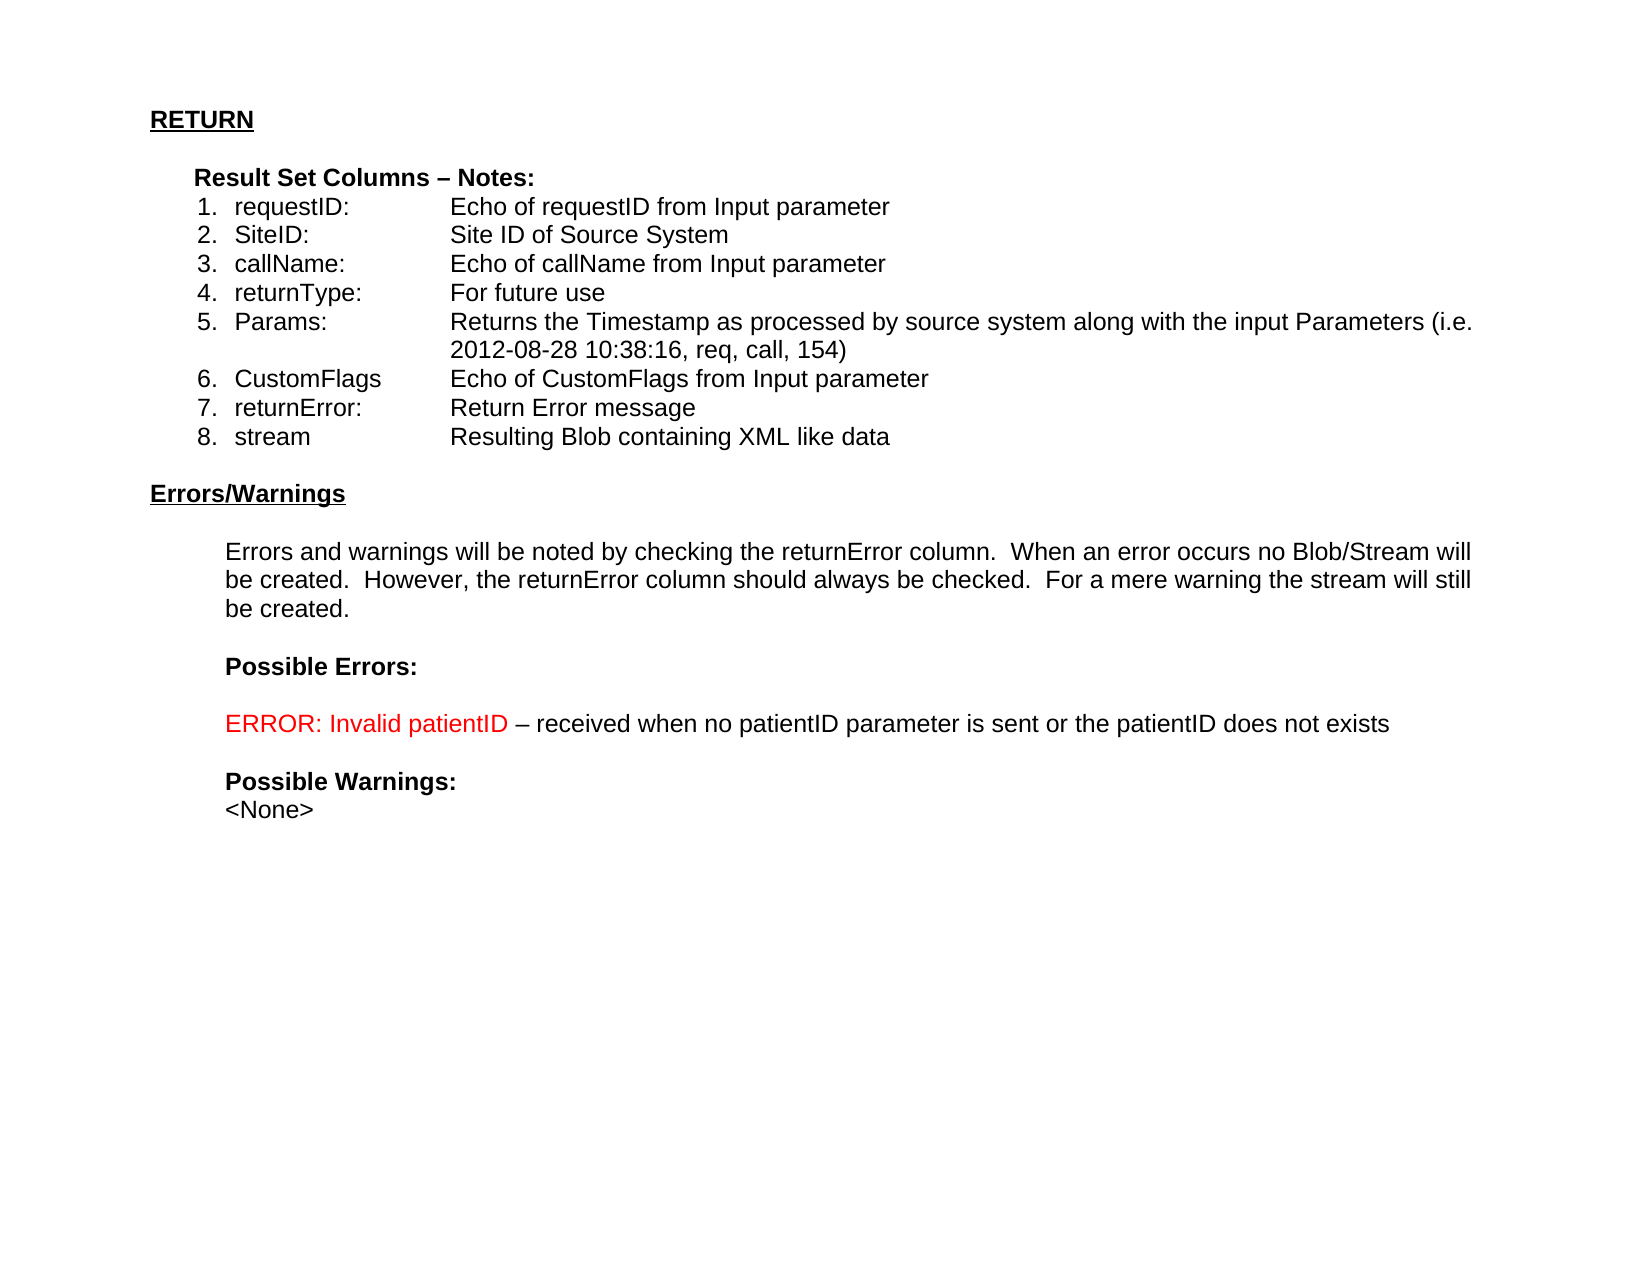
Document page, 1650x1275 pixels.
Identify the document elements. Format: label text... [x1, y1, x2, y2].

text <None> [225, 796, 1500, 824]
list stream Resulting Blob containing XML like data [197, 422, 1500, 451]
text RETURN [150, 106, 1500, 134]
text Result Set Columns – Notes: [194, 163, 1500, 192]
text Possible Errors: [225, 652, 1500, 681]
list CustomFlags Echo of CustomFlags from Input parameter [197, 364, 1500, 393]
list SiteID: Site ID of Source System [197, 221, 1500, 249]
list callName: Echo of callName from Input parameter [197, 249, 1500, 278]
text ERROR: Invalid patientID – received when no patientID parameter is sent or the patientID does not exists [225, 709, 1500, 738]
text Errors and warnings will be noted by checking the returnError column. When an error occurs no Blob/Stream will be created. However, the returnError column should always be checked. For a mere warning the stream will still be created. [225, 537, 1500, 623]
list requestID: Echo of requestID from Input parameter [197, 192, 1500, 221]
list returnError: Return Error message [197, 393, 1500, 422]
list Params: Returns the Timestamp as processed by source system along with the input Parameters (i.e. [197, 307, 1500, 336]
text Possible Warnings: [225, 767, 1500, 796]
text 2012-08-28 10:38:16, req, call, 154) [450, 336, 1500, 364]
text Errors/Warnings [150, 479, 1500, 508]
list returnType: For future use [197, 278, 1500, 307]
